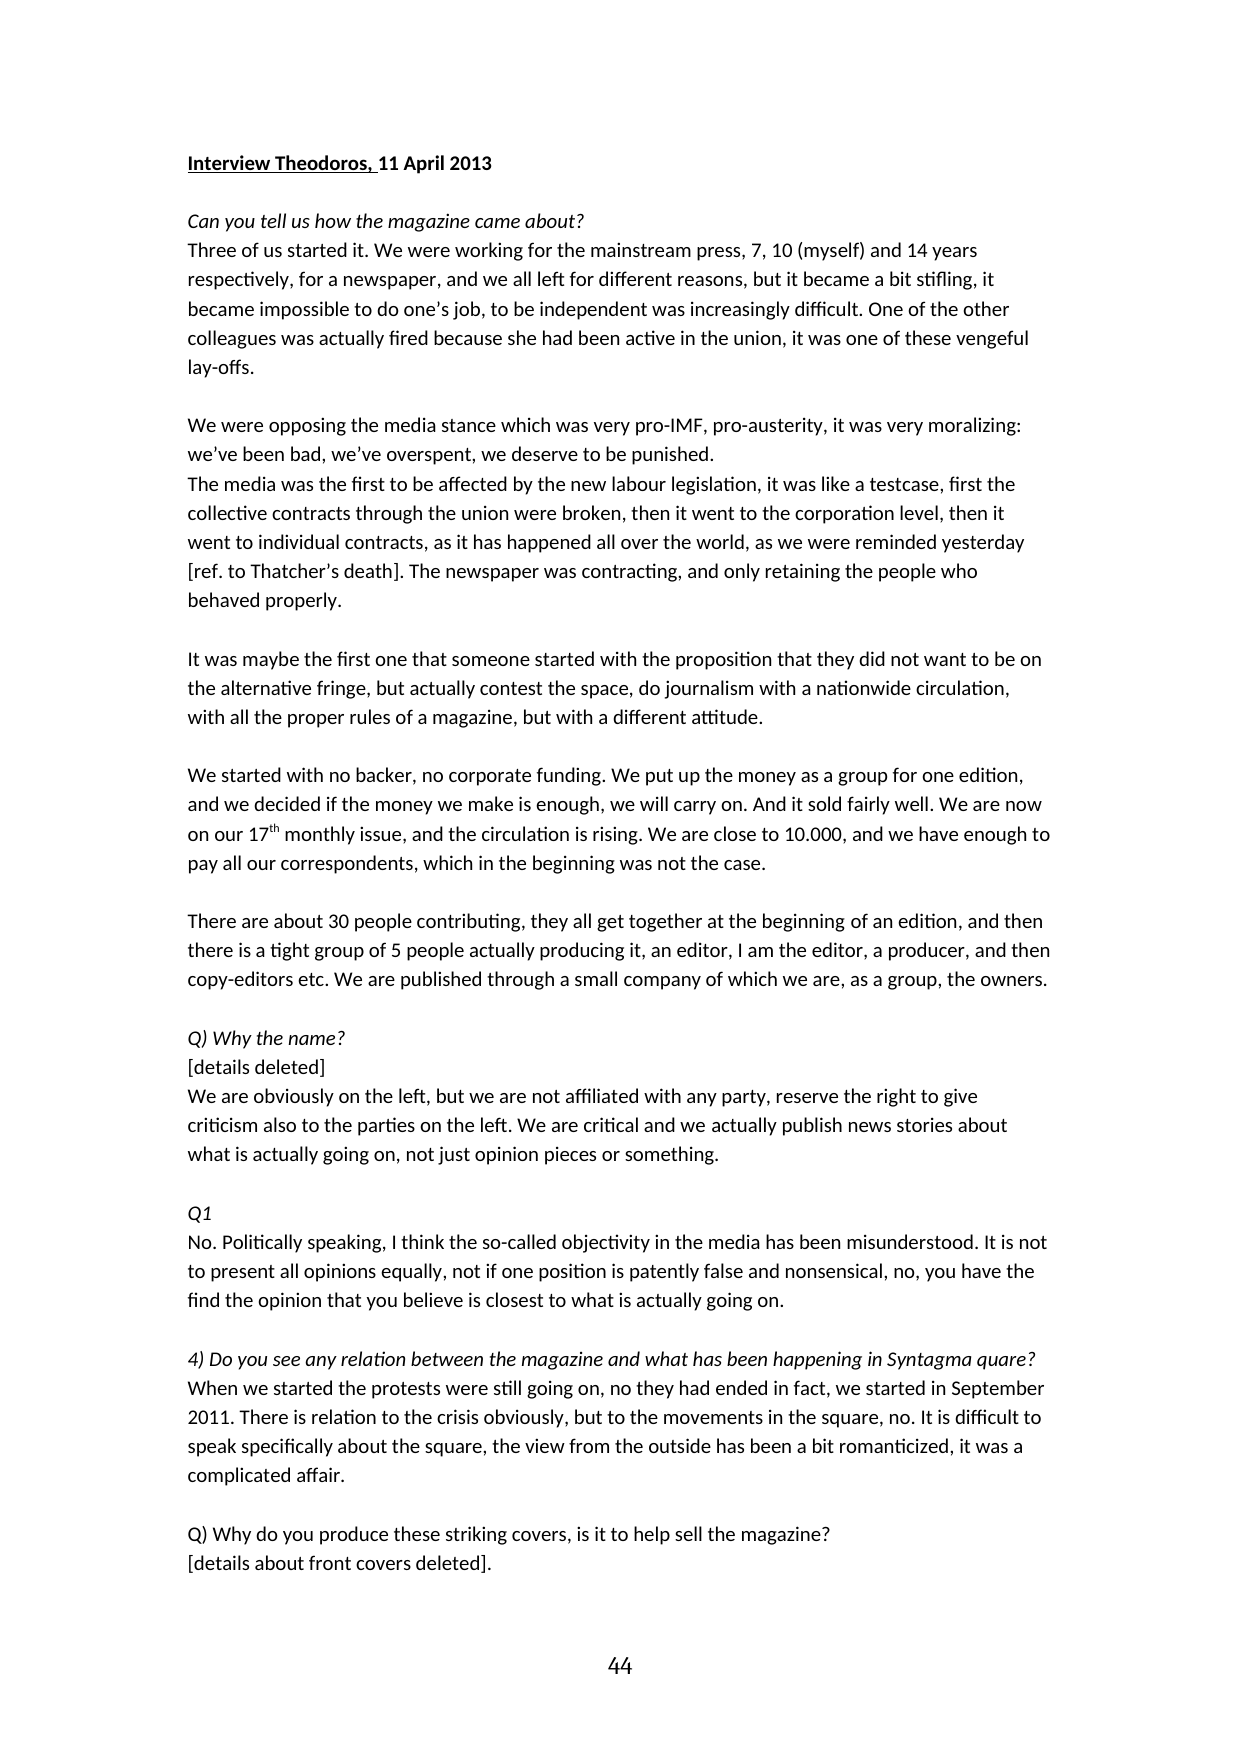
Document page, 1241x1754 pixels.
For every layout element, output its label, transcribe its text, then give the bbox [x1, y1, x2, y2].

text We were opposing the media stance which was very pro-IMF, pro-austerity, it was very moralizing: we’ve been bad, we’ve overspent, we deserve to be punished. [187, 412, 1053, 467]
text Q1 [187, 1200, 1053, 1225]
text Three of us started it. We were working for the mainstream press, 7, 10 (myself) and 14 years respectively, for a newspaper, and we all left for different reasons, but it became a bit stifling, it became impossible to do one’s job, to be independent was increasingly difficult. One of the other colleagues was actually fired because she had been active in the union, it was one of these vengeful lay-offs. [187, 237, 1053, 379]
text No. Politically speaking, I think the so-called objectivity in the media has been misunderstood. It is not to present all opinions equally, not if one position is patently false and nonsensical, no, you have the find the opinion that you believe is closest to what is actually going on. [187, 1229, 1053, 1313]
text It was maybe the first one that someone started with the proposition that they did not want to be on the alternative fringe, but actually contest the space, do journalism with a nationwide circulation, with all the proper rules of a magazine, but with a different attitude. [187, 646, 1053, 729]
text Can you tell us how the magazine came about? [187, 208, 1053, 234]
text The media was the first to be affected by the new labour legislation, it was like a testcase, first the collective contracts through the union were broken, then it went to the corporation level, then it went to individual contracts, as it has happened all over the world, as we were reminded yesterday [ref. to Thatcher’s death]. The newspaper was contracting, and only retaining the people who behaved properly. [187, 471, 1053, 613]
text When we started the protests were still going on, no they had ended in fact, we started in September 2011. There is relation to the crisis obviously, but to the movements in the square, no. It is difficult to speak specifically about the square, the view from the outside has been a bit romanticized, it was a complicated affair. [187, 1375, 1053, 1488]
text criticism also to the parties on the left. We are critical and we actually publish news stories about what is actually going on, not just opinion pieces or something. [187, 1112, 1053, 1167]
text There are about 30 people contributing, they all get together at the beginning of an edition, and then there is a tight group of 5 people actually producing it, an editor, I am the editor, a producer, and then copy-editors etc. We are published through a small company of which we are, as a group, the owners. [187, 908, 1053, 992]
text We are obviously on the left, but we are not affiliated with any party, reserve the right to give [187, 1083, 1053, 1109]
text [details about front covers deleted]. [187, 1550, 1053, 1575]
text We started with no backer, no corporate funding. We put up the money as a group for one edition, and we decided if the money we make is enough, we will carry on. And it sold fairly well. We are now on our 17th monthly issue, and the circulation is rising. We are close to 10.000, and we have enough to pay all our correspondents, which in the beginning was not the case. [187, 762, 1053, 875]
text Interview Theodoros, 11 April 2013 [187, 150, 1053, 175]
text [details deleted] [187, 1054, 1053, 1079]
text Q) Why do you produce these striking covers, is it to help sell the magazine? [187, 1521, 1053, 1546]
text Q) Why the name? [187, 1025, 1053, 1050]
text 4) Do you see any relation between the magazine and what has been happening in Syntagma quare? [187, 1346, 1053, 1371]
